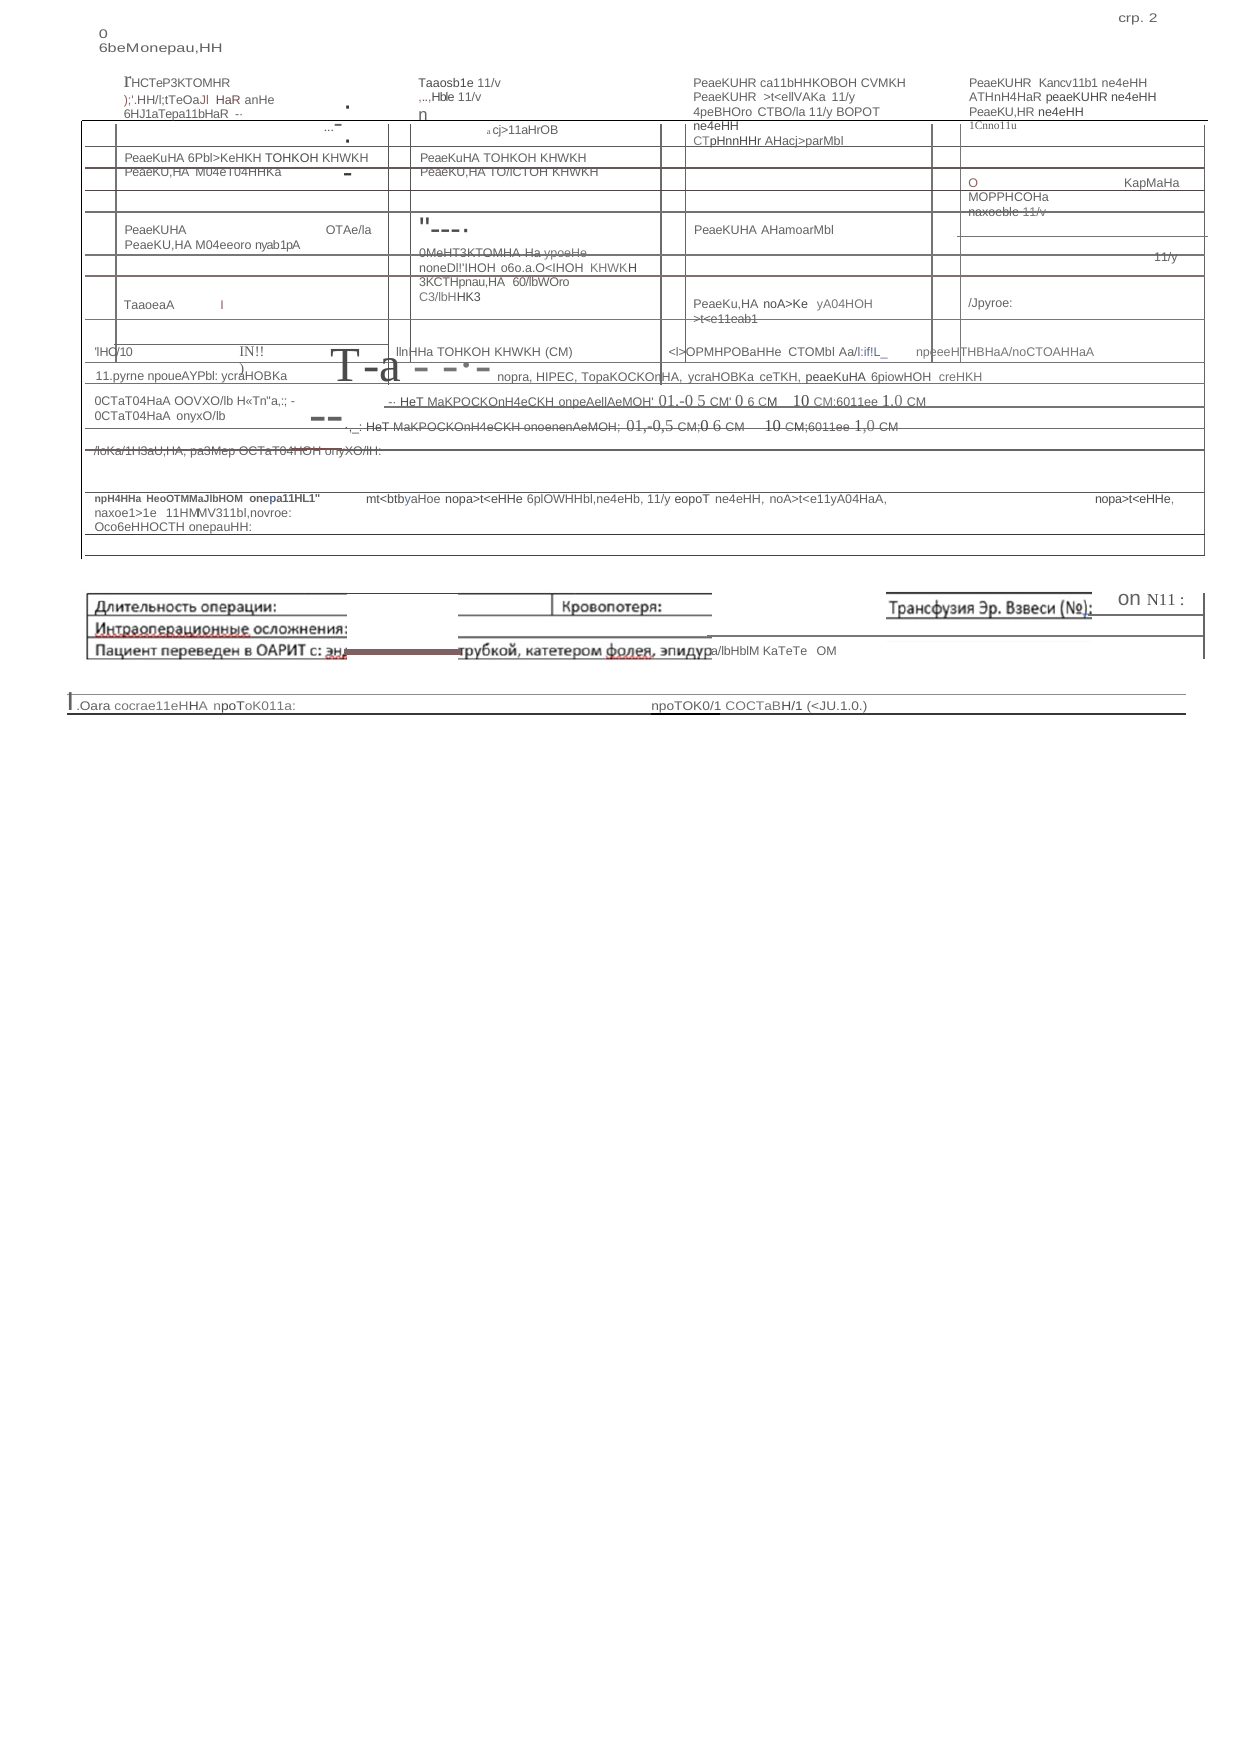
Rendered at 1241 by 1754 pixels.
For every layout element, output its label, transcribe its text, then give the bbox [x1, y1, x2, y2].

picture [886, 587, 1092, 635]
text 06beMonepau,HH [98, 27, 226, 55]
text I.Oara cocrae11eHHA npoToK011a: npoTOK0/1 COCTaBH/1 (<JU.1.0.) [66, 686, 1203, 716]
picture [458, 588, 712, 662]
picture [82, 588, 347, 662]
picture [886, 637, 1092, 642]
text crp. 2 [1073, 10, 1203, 25]
